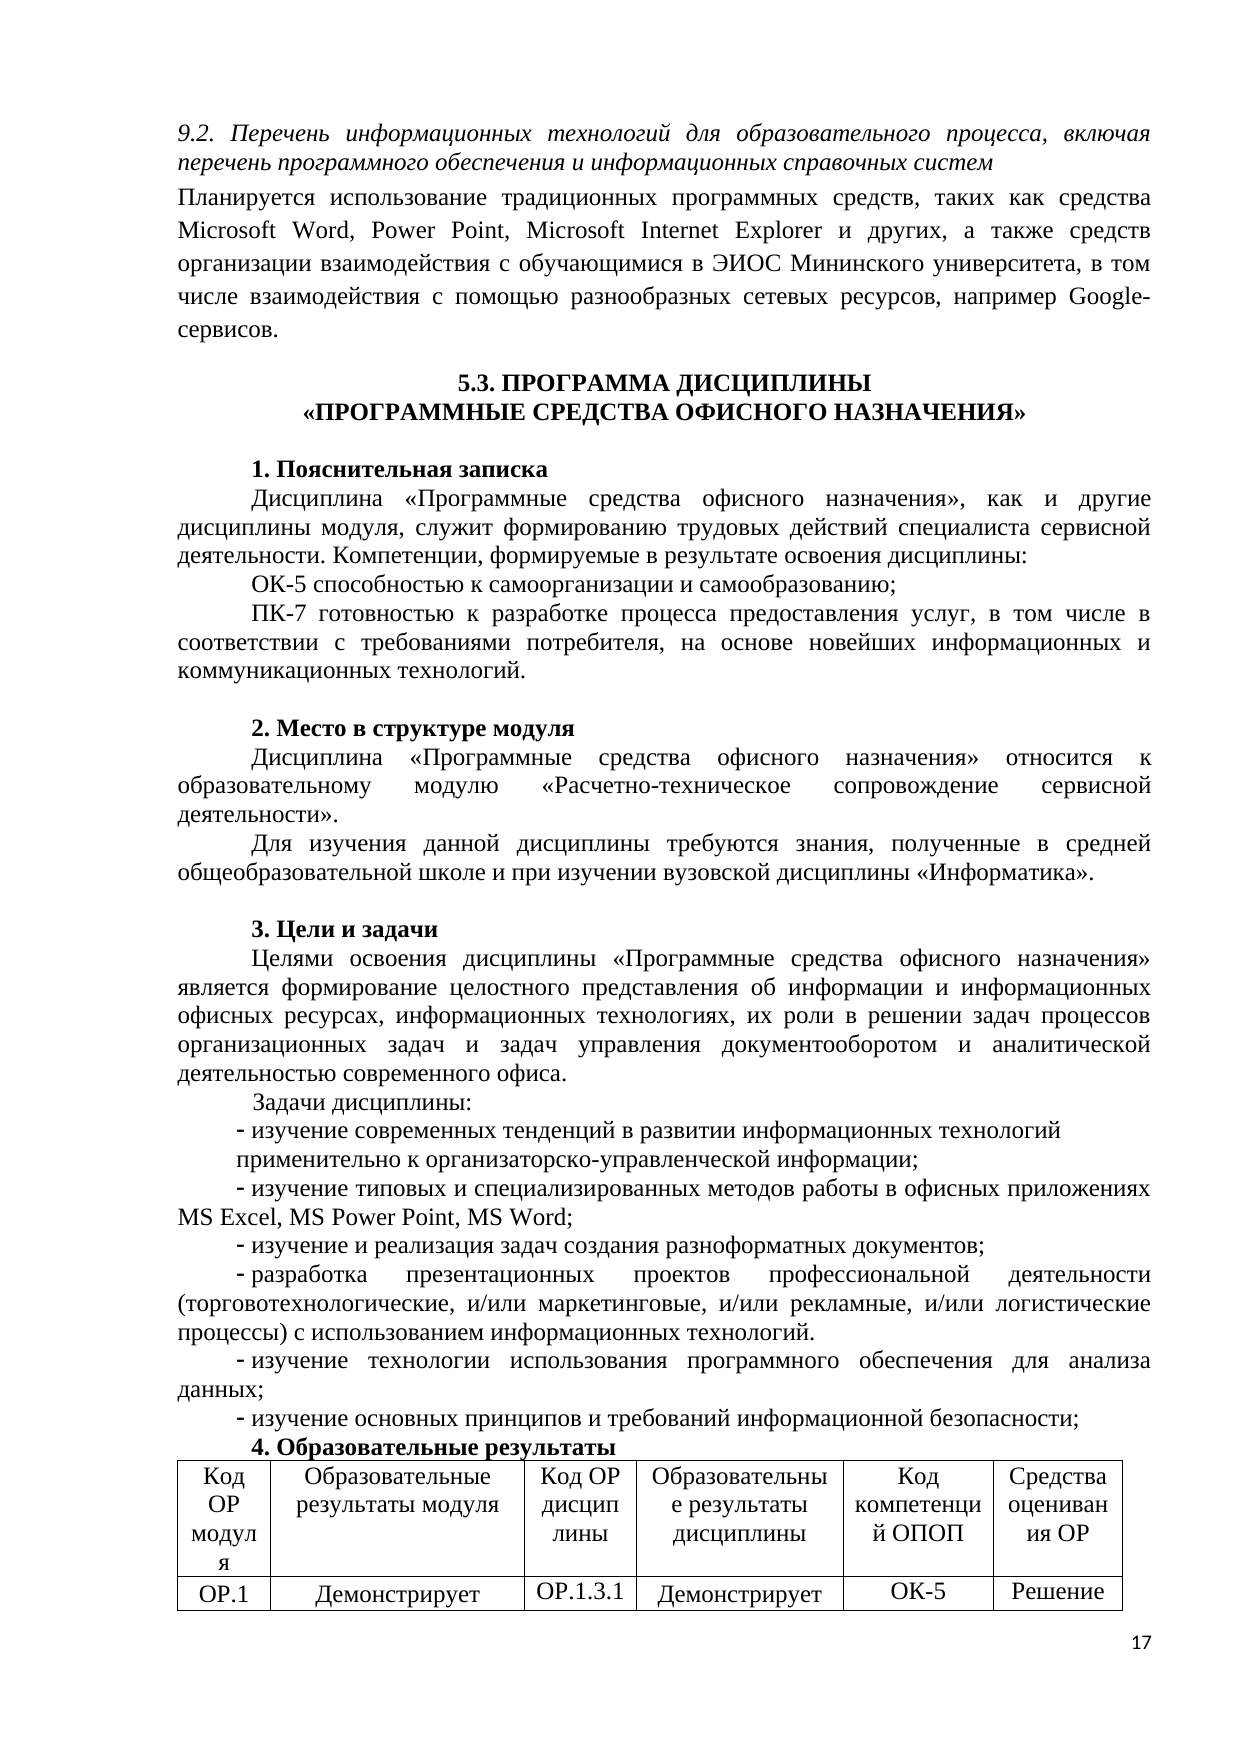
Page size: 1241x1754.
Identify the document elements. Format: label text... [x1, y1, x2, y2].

text ОК-5 способностью к самоорганизации и самообразованию; [177, 569, 1152, 598]
text ПК-7 готовностью к разработке процесса предоставления услуг, в том числе в соответствии с требованиями потребителя, на основе новейших информационных и коммуникационных технологий. [177, 598, 1152, 684]
text применительно к организаторско-управленческой информации; [177, 1144, 1152, 1173]
table_header Образовательные результаты дисциплины [637, 1461, 843, 1576]
text 4. Образовательные результаты [177, 1432, 1152, 1460]
table_cell ОР.1 [178, 1577, 270, 1610]
text 3. Цели и задачи [177, 914, 1152, 943]
table_header Код компетенций ОПОП [844, 1461, 993, 1576]
table_header Код ОР модуля [178, 1461, 270, 1576]
text Целями освоения дисциплины «Программные средства офисного назначения» является формирование целостного представления об информации и информационных офисных ресурсах, информационных технологиях, их роли в решении задач процессов организационных задач и задач управления документооборотом и аналитической деятельностью современного офиса. [177, 943, 1152, 1087]
table_header Средства оценивания ОР [994, 1461, 1122, 1576]
text Дисциплина «Программные средства офисного назначения» относится к образовательному модулю «Расчетно-техническое сопровождение сервисной деятельности». [177, 742, 1152, 828]
list изучение основных принципов и требований информационной безопасности; [177, 1403, 1152, 1432]
table_cell ОР.1.3.1 [525, 1577, 636, 1610]
table_header Образовательные результаты модуля [271, 1461, 524, 1576]
text «Программные средства офисного назначения» [177, 397, 1152, 425]
text Планируется использование традиционных программных средств, таких как средства Microsoft Word, Power Point, Microsoft Internet Explorer и других, а также средств организации взаимодействия с обучающимися в ЭИОС Мининского университета, в том числе взаимодействия с помощью разнообразных сетевых ресурсов, например Google-сервисов. [177, 182, 1152, 343]
text Дисциплина «Программные средства офисного назначения», как и другие дисциплины модуля, служит формированию трудовых действий специалиста сервисной деятельности. Компетенции, формируемые в результате освоения дисциплины: [177, 483, 1152, 569]
list изучение и реализация задач создания разноформатных документов; [177, 1230, 1152, 1259]
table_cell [271, 1577, 524, 1610]
text 9.2. Перечень информационных технологий для образовательного процесса, включая перечень программного обеспечения и информационных справочных систем [177, 118, 1152, 176]
text 2. Место в структуре модуля [177, 713, 1152, 742]
text 5.3. ПРОГРАММА ДИСЦИПЛИНЫ [177, 368, 1152, 397]
text Задачи дисциплины: [177, 1087, 1152, 1115]
list разработка презентационных проектов профессиональной деятельности (торговотехнологические, и/или маркетинговые, и/или рекламные, и/или логистические процессы) с использованием информационных технологий. [177, 1259, 1152, 1345]
list изучение технологии использования программного обеспечения для анализа данных; [177, 1345, 1152, 1403]
text 1. Пояснительная записка [177, 454, 1152, 483]
table_header Код ОР дисциплины [525, 1461, 636, 1576]
table_cell ОК-5 ПК-7 [844, 1577, 993, 1610]
list изучение современных тенденций в развитии информационных технологий [177, 1115, 1152, 1144]
list изучение типовых и специализированных методов работы в офисных приложениях MS Excel, MS Power Point, MS Word; [177, 1173, 1152, 1230]
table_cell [994, 1577, 1122, 1610]
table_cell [637, 1577, 843, 1610]
text Для изучения данной дисциплины требуются знания, полученные в средней общеобразовательной школе и при изучении вузовской дисциплины «Информатика». [177, 828, 1152, 885]
